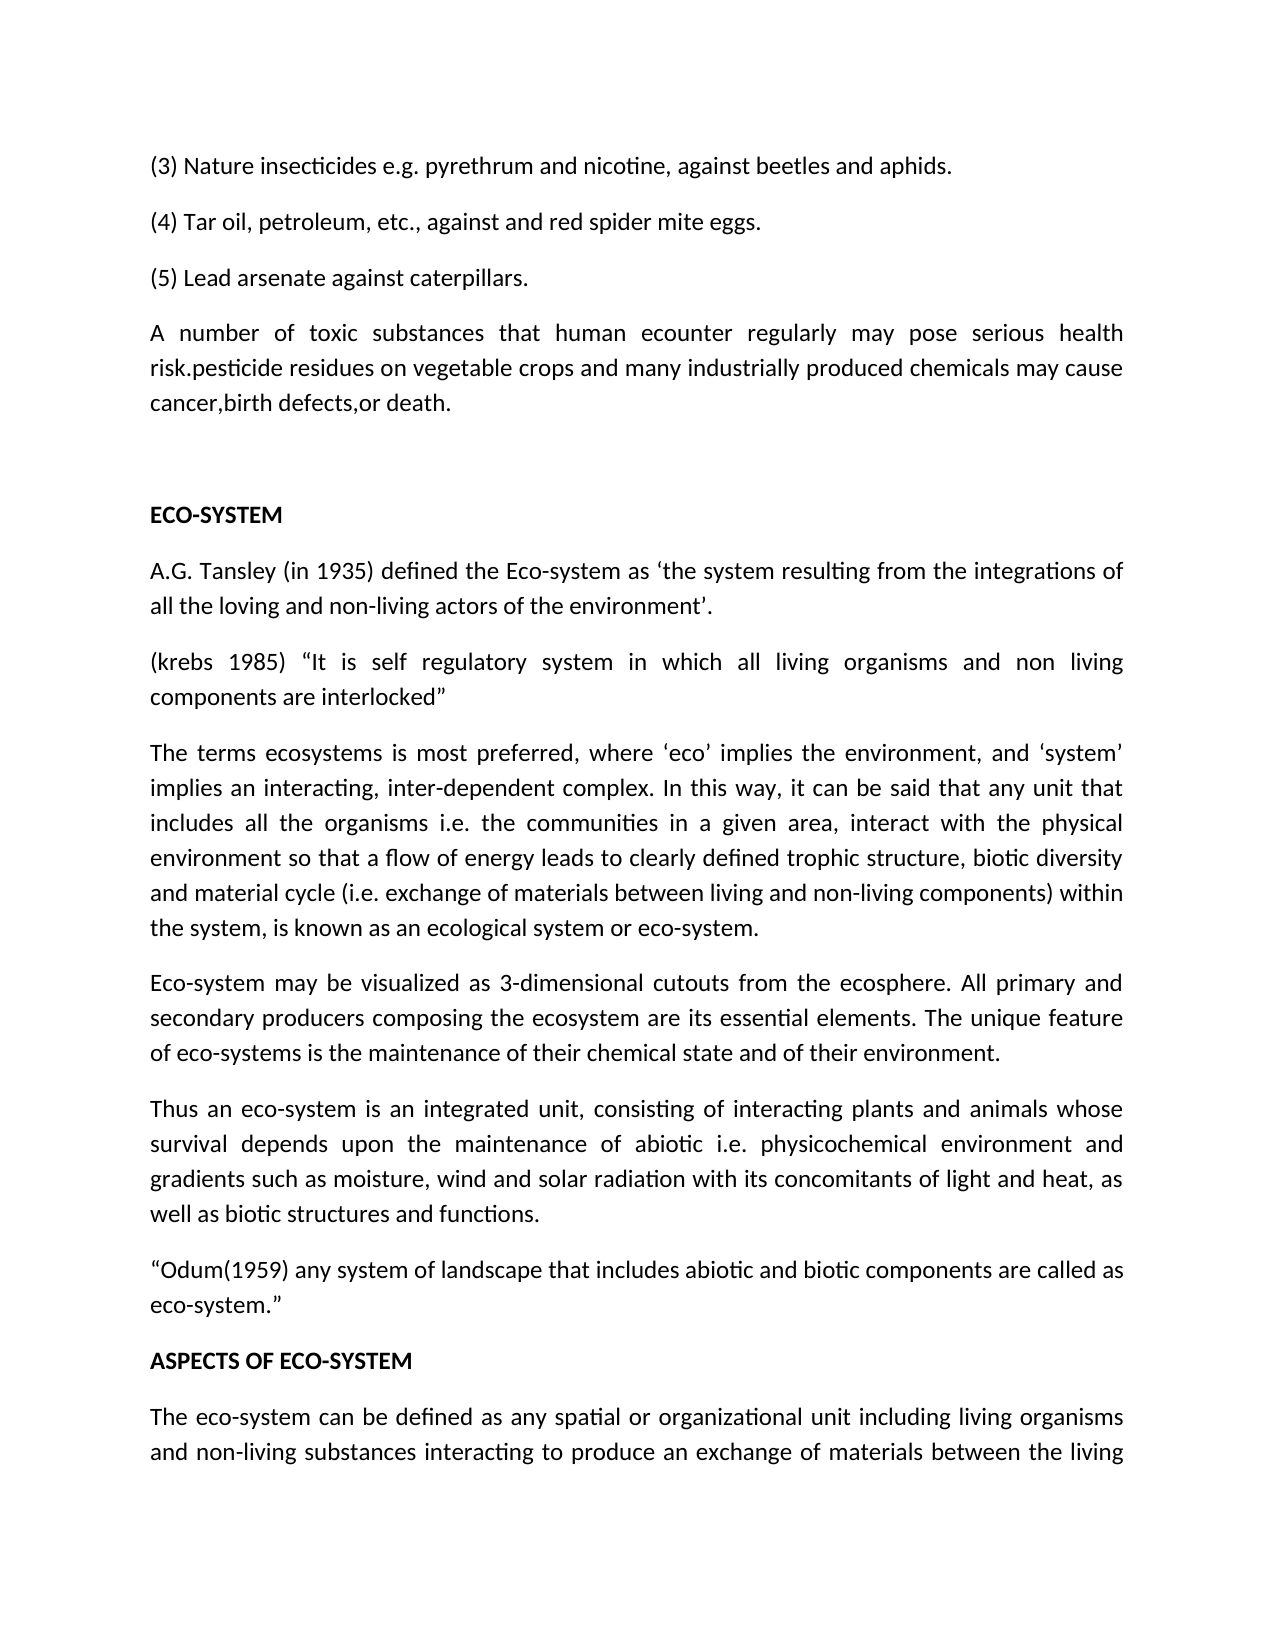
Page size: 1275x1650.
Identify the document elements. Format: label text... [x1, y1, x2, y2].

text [150, 1401, 1125, 1466]
text ASPECTS OF ECO-SYSTEM [150, 1345, 1125, 1376]
text (krebs 1985) “It is self regulatory system in which all living organisms and non living components are interlocked” [150, 646, 1125, 711]
text (4) Tar oil, petroleum, etc., against and red spider mite eggs. [150, 206, 1125, 236]
text A.G. Tansley (in 1935) defined the Eco-system as ‘the system resulting from the integrations of all the loving and non-living actors of the environment’. [150, 555, 1125, 621]
text (5) Lead arsenate against caterpillars. [150, 262, 1125, 292]
text ECO-SYSTEM [150, 499, 1125, 530]
text (3) Nature insecticides e.g. pyrethrum and nicotine, against beetles and aphids. [150, 150, 1125, 181]
text “Odum(1959) any system of landscape that includes abiotic and biotic components are called as eco-system.” [150, 1254, 1125, 1320]
text Thus an eco-system is an integrated unit, consisting of interacting plants and animals whose survival depends upon the maintenance of abiotic i.e. physicochemical environment and gradients such as moisture, wind and solar radiation with its concomitants of light and heat, as well as biotic structures and functions. [150, 1093, 1125, 1229]
text A number of toxic substances that human ecounter regularly may pose serious health risk.pesticide residues on vegetable crops and many industrially produced chemicals may cause cancer,birth defects,or death. [150, 317, 1125, 418]
text Eco-system may be visualized as 3-dimensional cutouts from the ecosphere. All primary and secondary producers composing the ecosystem are its essential elements. The unique feature of eco-systems is the maintenance of their chemical state and of their environment. [150, 967, 1125, 1068]
text The terms ecosystems is most preferred, where ‘eco’ implies the environment, and ‘system’ implies an interacting, inter-dependent complex. In this way, it can be said that any unit that includes all the organisms i.e. the communities in a given area, interact with the physical environment so that a flow of energy leads to clearly defined trophic structure, biotic diversity and material cycle (i.e. exchange of materials between living and non-living components) within the system, is known as an ecological system or eco-system. [150, 737, 1125, 942]
